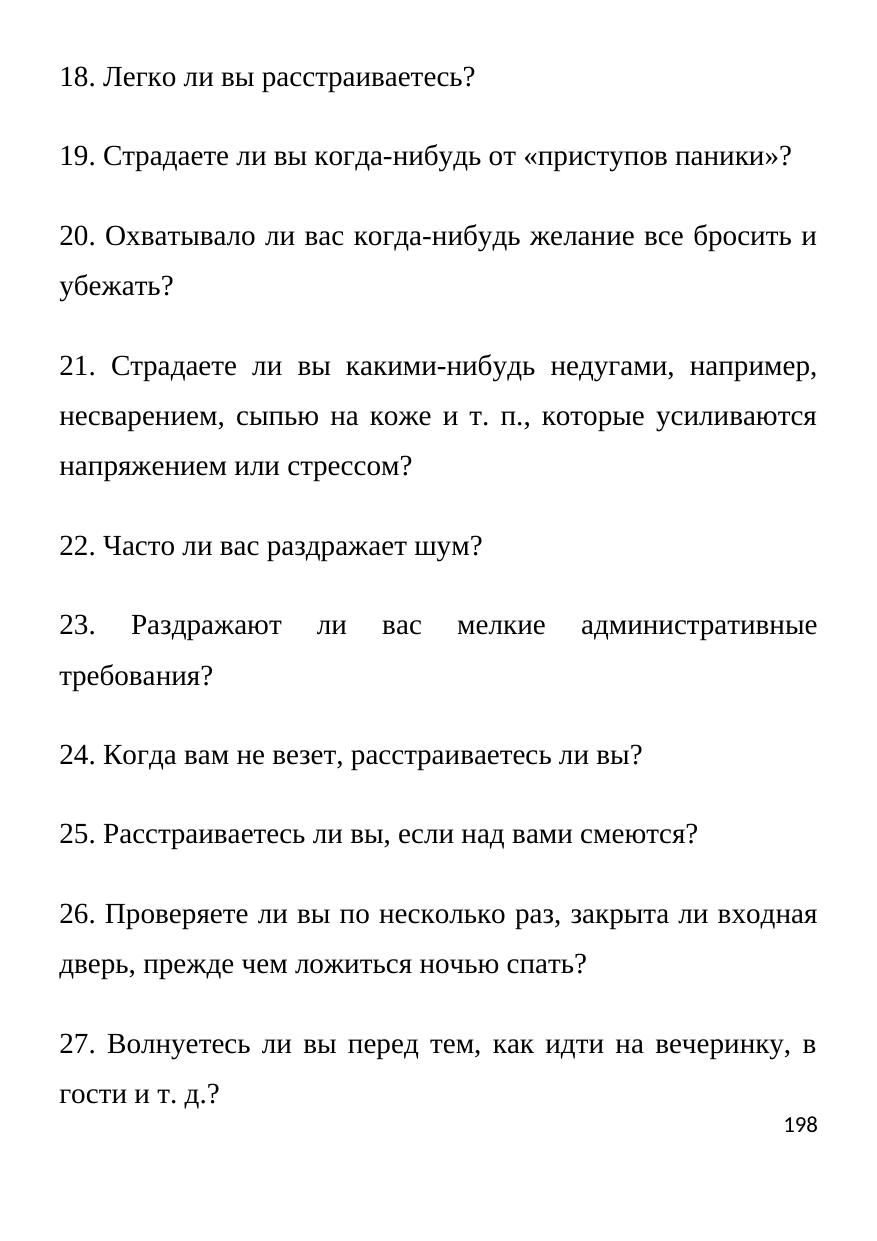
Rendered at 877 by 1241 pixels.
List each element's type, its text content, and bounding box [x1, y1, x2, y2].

text 24. Когда вам не везет, расстраиваетесь ли вы? [59, 737, 818, 771]
text 19. Страдаете ли вы когда-нибудь от «приступов паники»? [59, 138, 818, 172]
text 22. Часто ли вас раздражает шум? [59, 528, 818, 561]
text 26. Проверяете ли вы по несколько раз, закрыта ли входная дверь, прежде чем ложиться ночью спать? [59, 896, 818, 980]
text 18. Легко ли вы расстраиваетесь? [59, 59, 818, 93]
text 27. Волнуетесь ли вы перед тем, как идти на вечеринку, в гости и т. д.? [59, 1026, 818, 1110]
text 21. Страдаете ли вы какими-нибудь недугами, например, несварением, сыпью на коже и т. п., которые усиливаются напряжением или стрессом? [59, 348, 818, 482]
text 23. Раздражают ли вас мелкие административные требования? [59, 607, 818, 691]
text 25. Расстраиваетесь ли вы, если над вами смеются? [59, 817, 818, 850]
text 20. Охватывало ли вас когда-нибудь желание все бросить и убежать? [59, 218, 818, 302]
